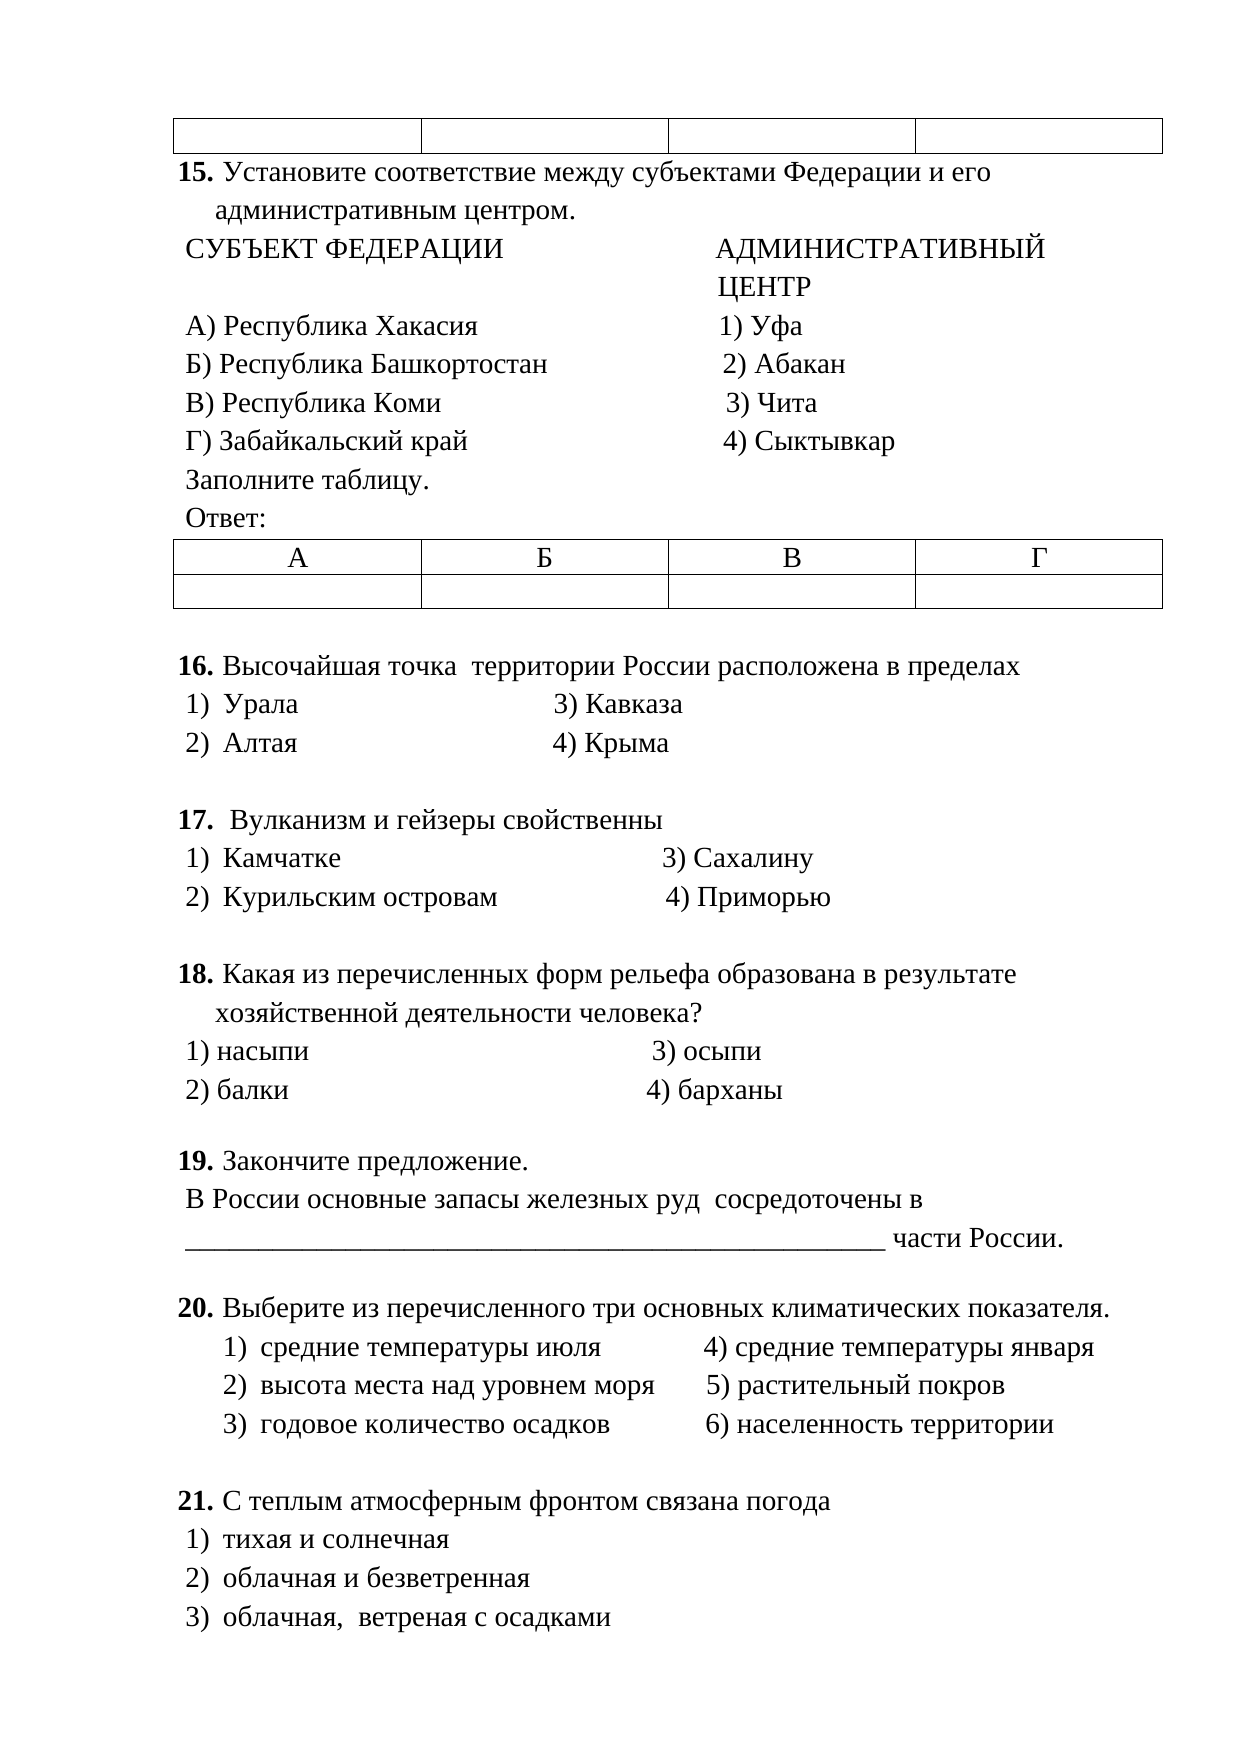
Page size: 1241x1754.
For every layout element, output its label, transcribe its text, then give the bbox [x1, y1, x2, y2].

table_header Б [422, 540, 668, 574]
list Камчатке 3) Сахалину [185, 841, 1152, 874]
text СУБЪЕКТ ФЕДЕРАЦИИ АДМИНИСТРАТИВНЫЙ [185, 231, 1152, 264]
table_cell [174, 575, 421, 608]
list тихая и солнечная [185, 1522, 1152, 1555]
list Высочайшая точка территории России расположена в пределах [177, 648, 1152, 681]
list облачная и безветренная [185, 1560, 1152, 1594]
text 2) балки 4) барханы [185, 1072, 1152, 1105]
list облачная, ветреная с осадками [185, 1599, 1152, 1632]
list высота места над уровнем моря 5) растительный покров [223, 1367, 1152, 1401]
table_cell [174, 119, 421, 153]
list Урала 3) Кавказа [185, 686, 1152, 720]
list Курильским островам 4) Приморью [185, 879, 1152, 913]
text Заполните таблицу. [185, 462, 1152, 496]
text Ответ: [185, 501, 1152, 534]
table_cell [669, 575, 915, 608]
text 1) насыпи 3) осыпи [185, 1033, 1152, 1067]
table_header В [669, 540, 915, 574]
table_cell [916, 575, 1162, 608]
table_cell [422, 119, 668, 153]
table_cell [422, 575, 668, 608]
table_header А [174, 540, 421, 574]
list С теплым атмосферным фронтом связана погода [177, 1483, 1152, 1517]
text Г) Забайкальский край 4) Сыктывкар [185, 423, 1152, 457]
text В России основные запасы железных руд сосредоточены в ________________________________________________ части России. [185, 1181, 1152, 1253]
list годовое количество осадков 6) населенность территории [223, 1406, 1152, 1439]
list Закончите предложение. [177, 1143, 1152, 1176]
list Выберите из перечисленного три основных климатических показателя. [177, 1290, 1152, 1324]
text Б) Республика Башкортостан 2) Абакан [185, 346, 1152, 380]
list Установите соответствие между субъектами Федерации и его административным центром. [177, 154, 1152, 226]
text В) Республика Коми 3) Чита [185, 385, 1152, 418]
table_header Г [916, 540, 1162, 574]
table_cell [669, 119, 915, 153]
table_cell [916, 119, 1162, 153]
text ЦЕНТР [185, 269, 1152, 303]
text А) Республика Хакасия 1) Уфа [185, 308, 1152, 341]
list Алтая 4) Крыма [185, 725, 1152, 758]
list Вулканизм и гейзеры свойственны [177, 802, 1152, 836]
list Какая из перечисленных форм рельефа образована в результате хозяйственной деятельности человека? [177, 956, 1152, 1028]
list средние температуры июля 4) средние температуры января [223, 1329, 1152, 1362]
